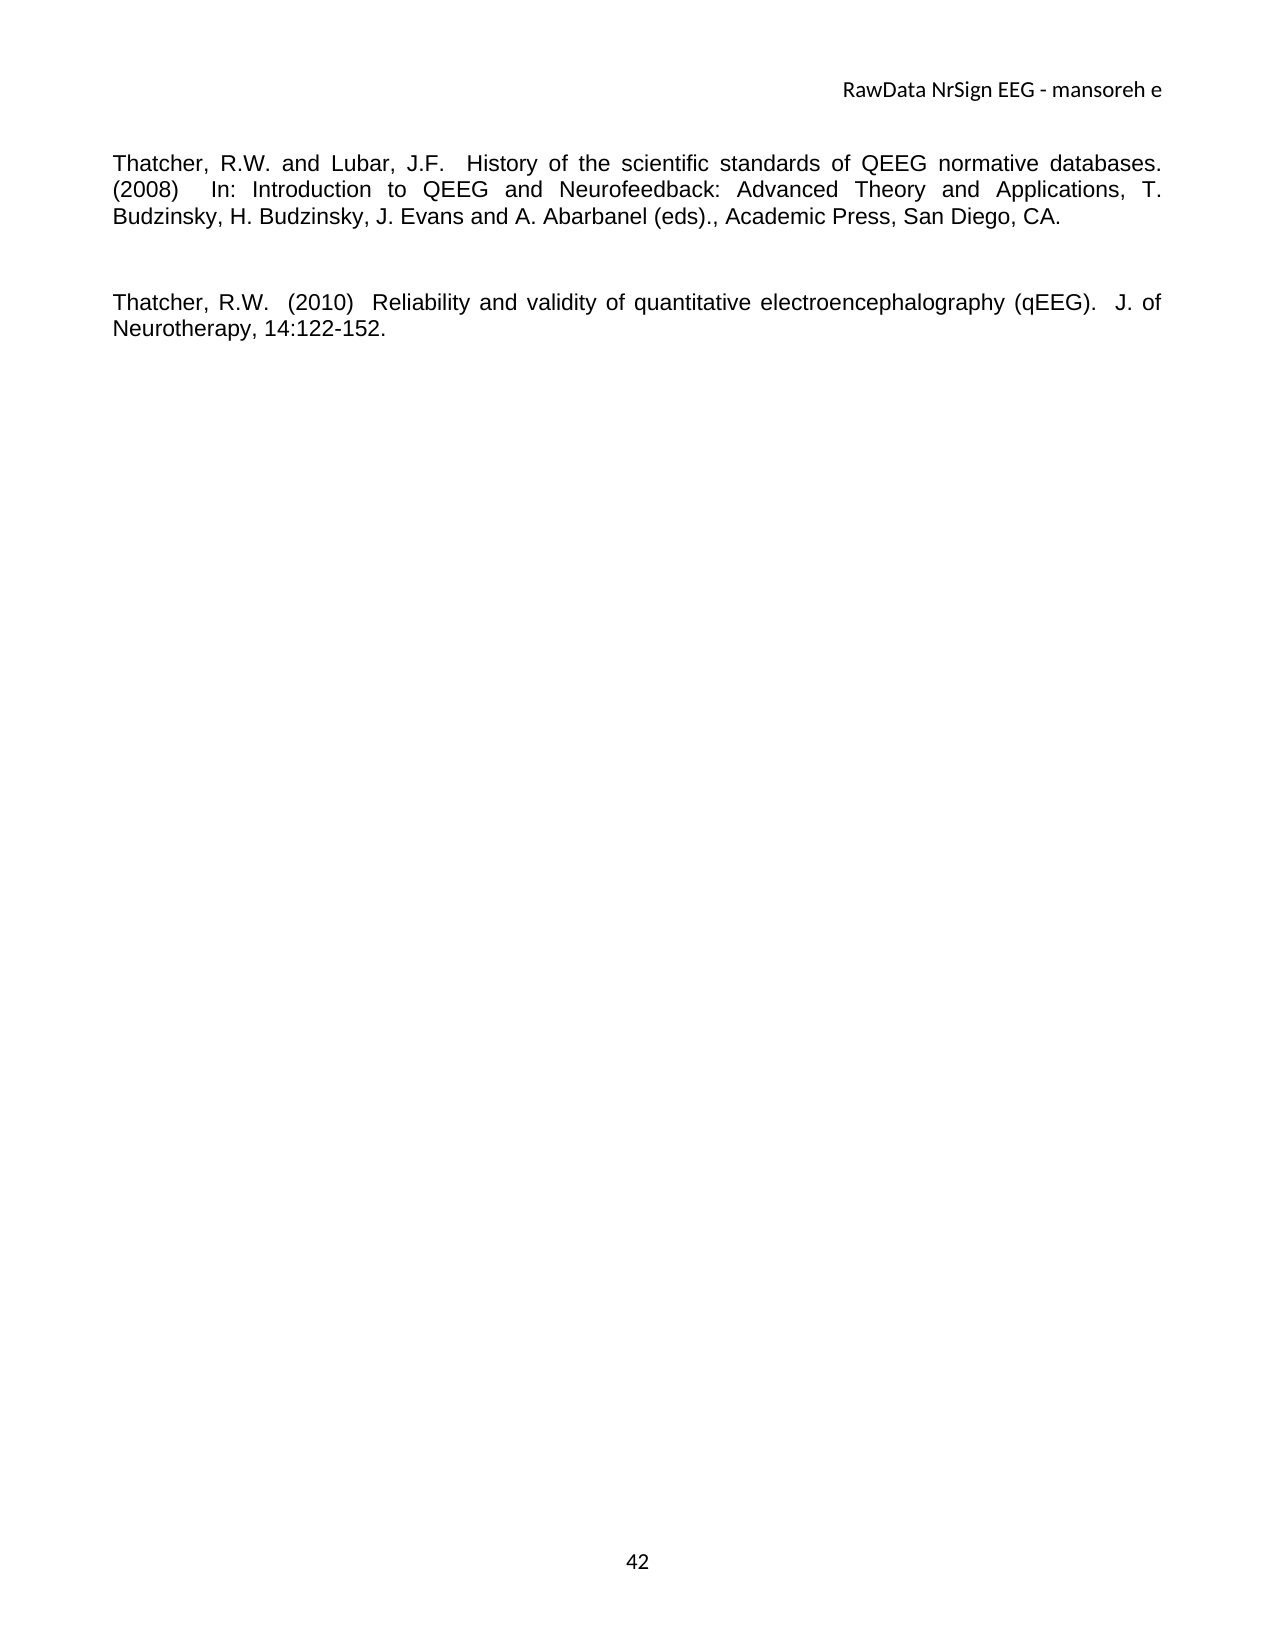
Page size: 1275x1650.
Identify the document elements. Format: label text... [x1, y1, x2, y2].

text Thatcher, R.W. and Lubar, J.F. History of the scientific standards of QEEG normative databases. (2008) In: Introduction to QEEG and Neurofeedback: Advanced Theory and Applications, T. Budzinsky, H. Budzinsky, J. Evans and A. Abarbanel (eds)., Academic Press, San Diego, CA. [112, 150, 1162, 229]
text Thatcher, R.W. (2010) Reliability and validity of quantitative electroencephalography (qEEG). J. of Neurotherapy, 14:122-152. [112, 289, 1162, 341]
